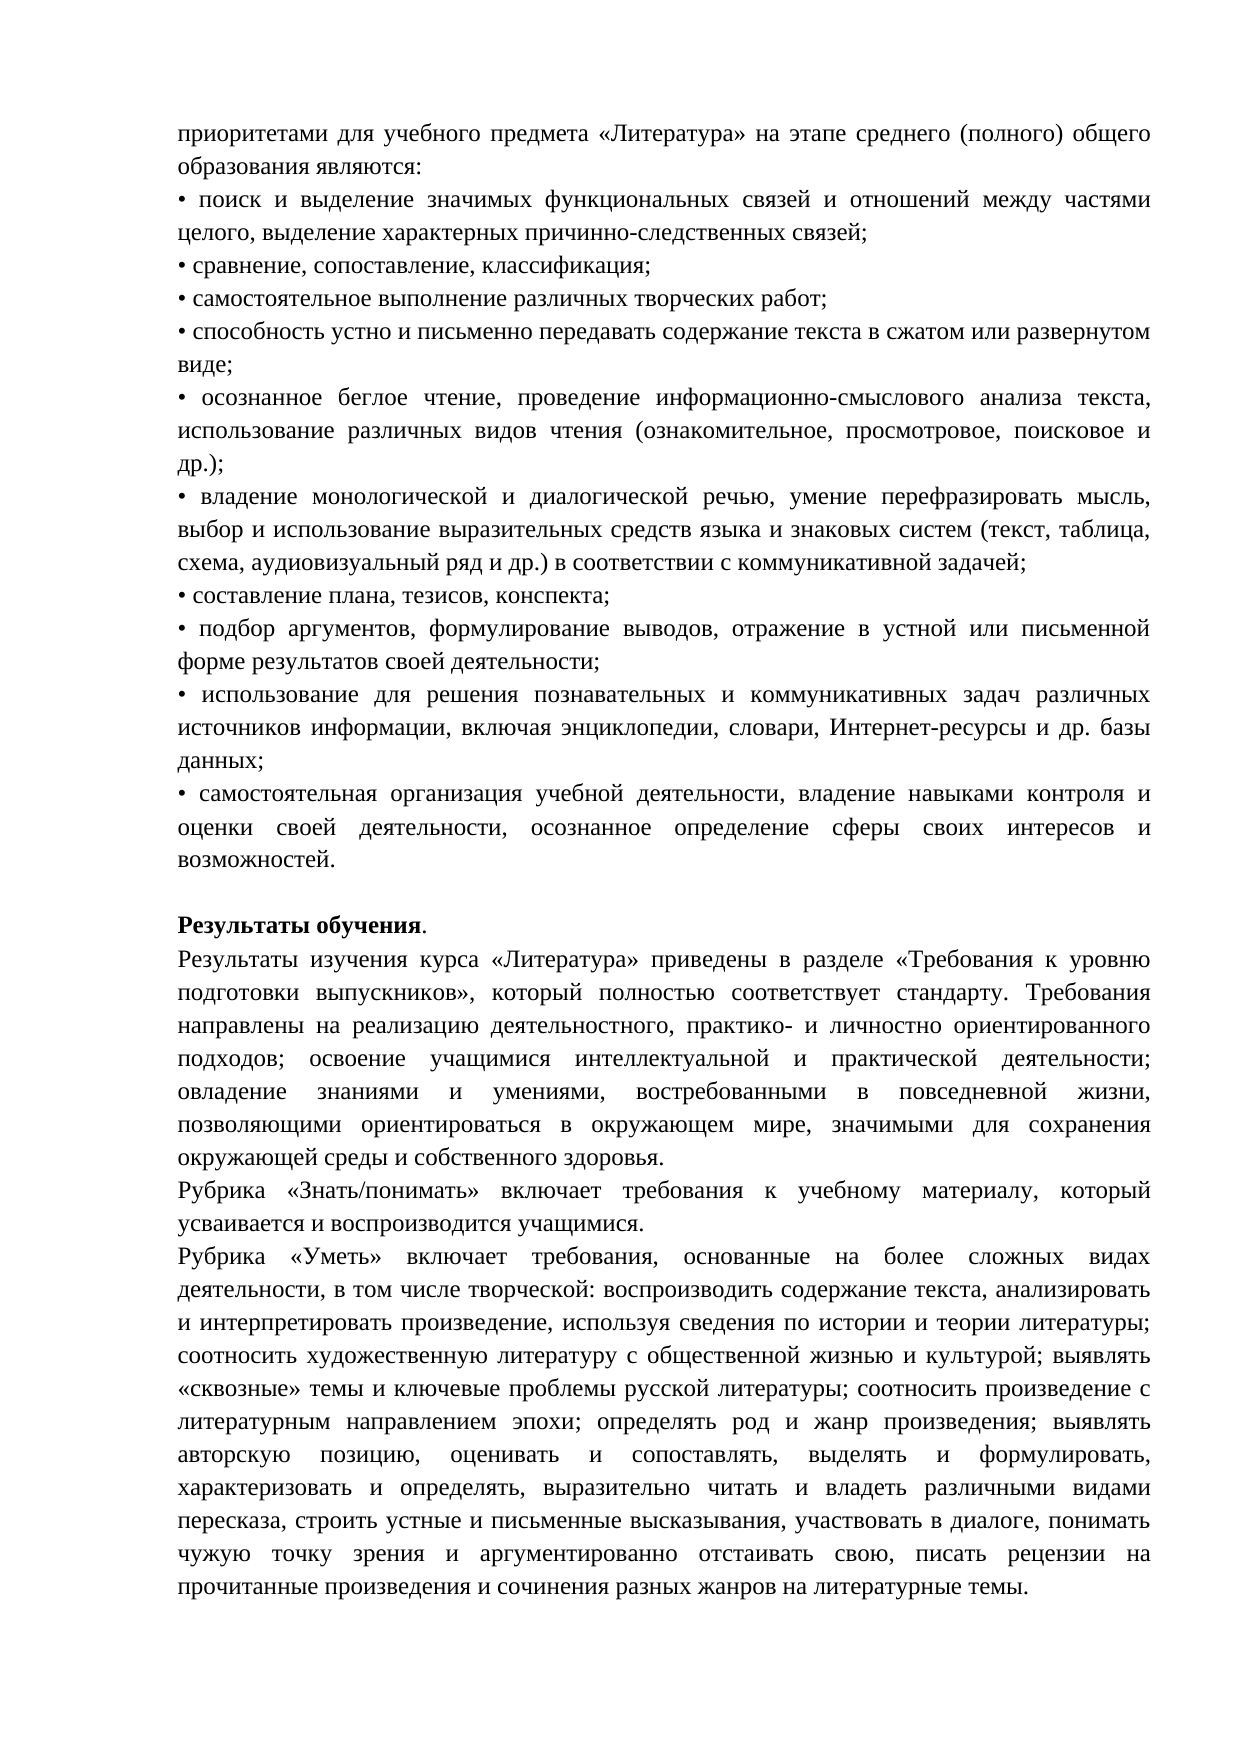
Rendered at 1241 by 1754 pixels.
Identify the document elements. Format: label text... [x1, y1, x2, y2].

text • использование для решения познавательных и коммуникативных задач различных источников информации, включая энциклопедии, словари, Интернет-ресурсы и др. базы данных; [177, 679, 1152, 774]
text • способность устно и письменно передавать содержание текста в сжатом или развернутом виде; [177, 316, 1152, 378]
text • самостоятельная организация учебной деятельности, владение навыками контроля и оценки своей деятельности, осознанное определение сферы своих интересов и возможностей. [177, 778, 1152, 873]
text • поиск и выделение значимых функциональных связей и отношений между частями целого, выделение характерных причинно-следственных связей; [177, 184, 1152, 246]
text Результаты обучения. [177, 911, 1152, 939]
text • сравнение, сопоставление, классификация; [177, 250, 1152, 279]
text Результаты изучения курса «Литература» приведены в разделе «Требования к уровню подготовки выпускников», который полностью соответствует стандарту. Требования направлены на реализацию деятельностного, практико- и личностно ориентированного подходов; освоение учащимися интеллектуальной и практической деятельности; овладение знаниями и умениями, востребованными в повседневной жизни, позволяющими ориентироваться в окружающем мире, значимыми для сохранения окружающей среды и собственного здоровья. [177, 944, 1152, 1171]
text • самостоятельное выполнение различных творческих работ; [177, 283, 1152, 312]
text Рубрика «Уметь» включает требования, основанные на более сложных видах деятельности, в том числе творческой: воспроизводить содержание текста, анализировать и интерпретировать произведение, используя сведения по истории и теории литературы; соотносить художественную литературу с общественной жизнью и культурой; выявлять «сквозные» темы и ключевые проблемы русской литературы; соотносить произведение с литературным направлением эпохи; определять род и жанр произведения; выявлять авторскую позицию, оценивать и сопоставлять, выделять и формулировать, характеризовать и определять, выразительно читать и владеть различными видами пересказа, строить устные и письменные высказывания, участвовать в диалоге, понимать чужую точку зрения и аргументированно отстаивать свою, писать рецензии на прочитанные произведения и сочинения разных жанров на литературные темы. [177, 1241, 1152, 1600]
text Рубрика «Знать/понимать» включает требования к учебному материалу, который усваивается и воспроизводится учащимися. [177, 1175, 1152, 1237]
text • подбор аргументов, формулирование выводов, отражение в устной или письменной форме результатов своей деятельности; [177, 613, 1152, 675]
text • владение монологической и диалогической речью, умение перефразировать мысль, выбор и использование выразительных средств языка и знаковых систем (текст, таблица, схема, аудиовизуальный ряд и др.) в соответствии с коммуникативной задачей; [177, 481, 1152, 576]
text • составление плана, тезисов, конспекта; [177, 580, 1152, 609]
text • осознанное беглое чтение, проведение информационно-смыслового анализа текста, использование различных видов чтения (ознакомительное, просмотровое, поисковое и др.); [177, 382, 1152, 477]
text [177, 118, 1152, 180]
